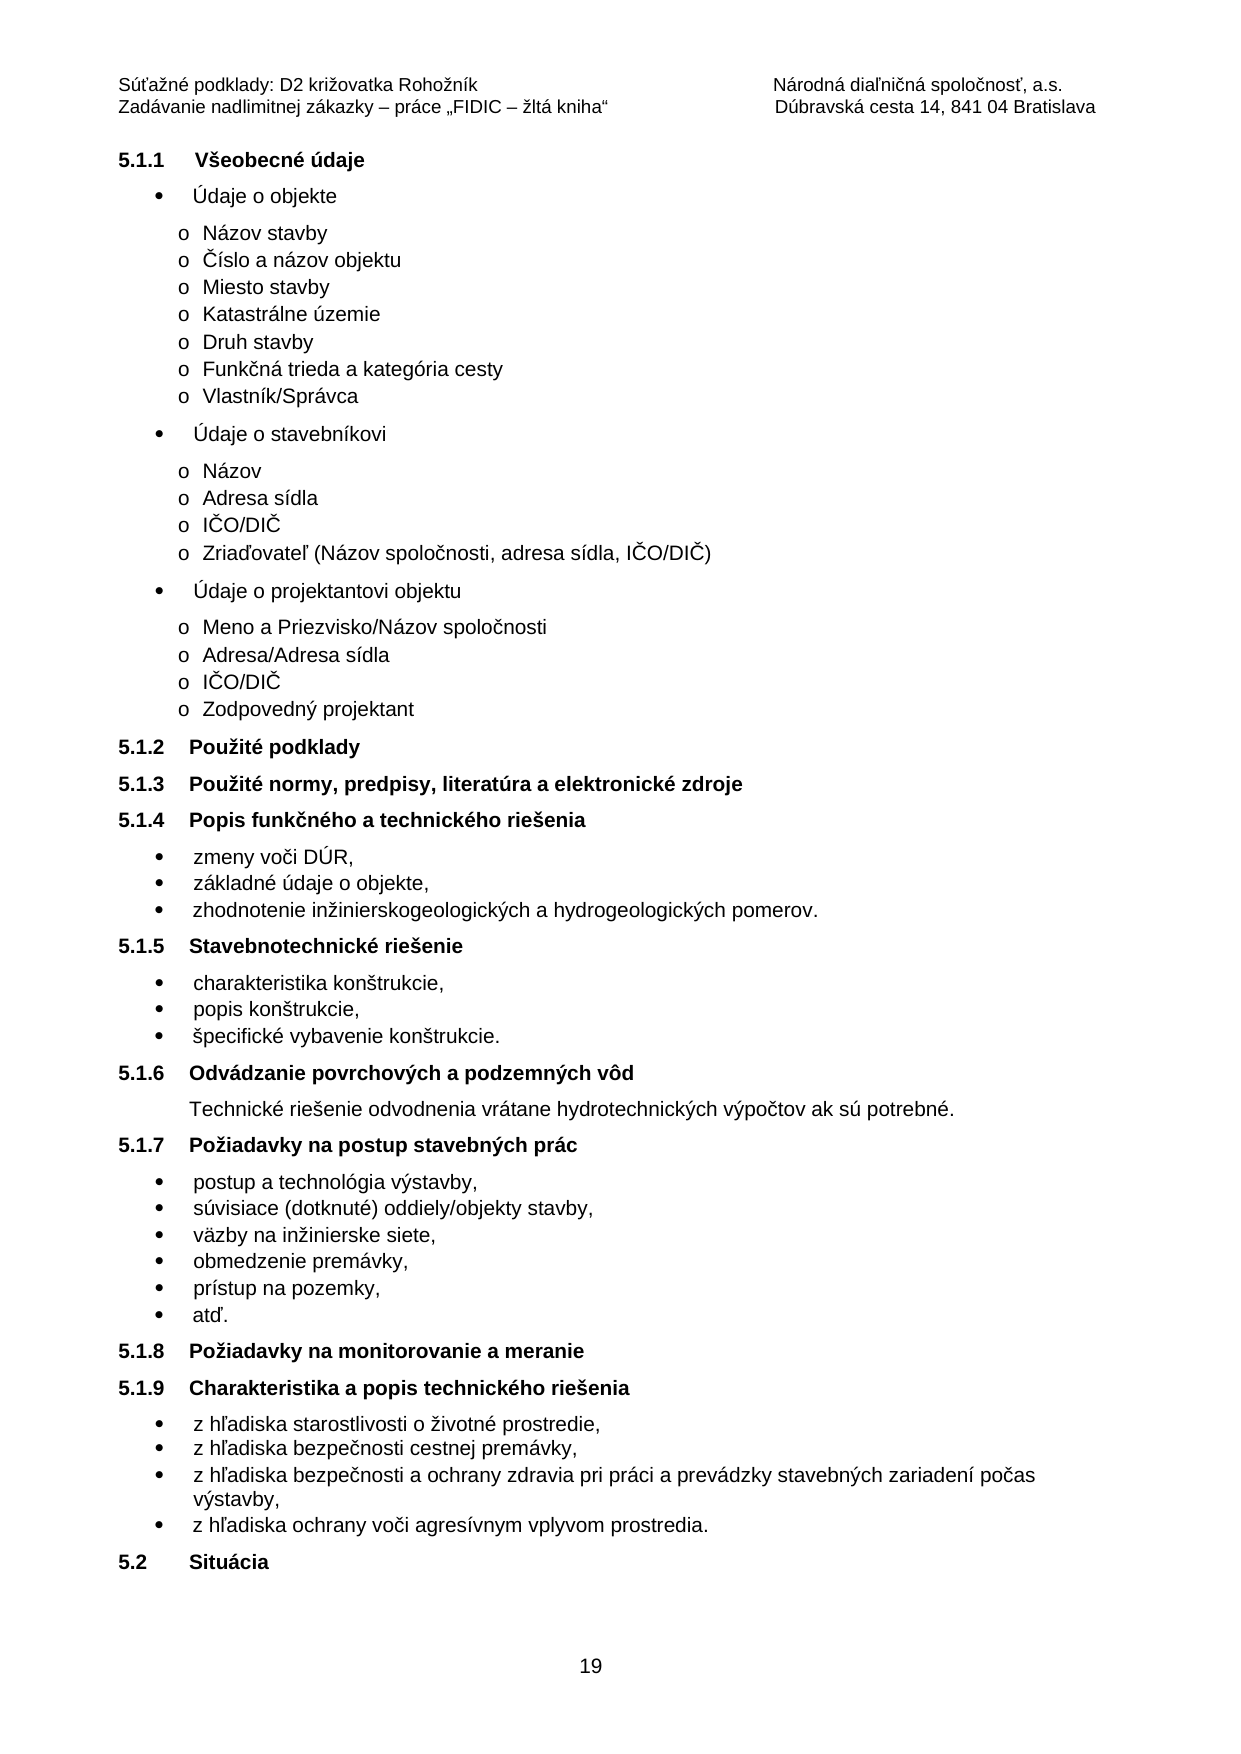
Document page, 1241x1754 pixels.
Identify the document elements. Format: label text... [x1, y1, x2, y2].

list z hľadiska bezpečnosti cestnej premávky, [156, 1436, 1122, 1460]
list prístup na pozemky, [156, 1276, 1122, 1300]
text 5.1.3 Použité normy, predpisy, literatúra a elektronické zdroje [118, 772, 1122, 796]
text 5.1.5 Stavebnotechnické riešenie [118, 934, 1122, 958]
text o Vlastník/Správca [118, 384, 1122, 410]
list z hľadiska starostlivosti o životné prostredie, [156, 1412, 1122, 1436]
text o IČO/DIČ [118, 513, 1122, 539]
list obmedzenie premávky, [156, 1249, 1122, 1273]
text o Názov [118, 459, 1122, 484]
list charakteristika konštrukcie, [156, 971, 1122, 995]
list Údaje o stavebníkovi [156, 422, 1122, 446]
text o Zriaďovateľ (Názov spoločnosti, adresa sídla, IČO/DIČ) [118, 540, 1122, 566]
list atď. [155, 1302, 1122, 1327]
text 5.1.9 Charakteristika a popis technického riešenia [118, 1376, 1122, 1399]
text o Meno a Priezvisko/Názov spoločnosti [118, 615, 1122, 641]
text 5.1.7 Požiadavky na postup stavebných prác [118, 1133, 1122, 1157]
text 5.1.6 Odvádzanie povrchových a podzemných vôd [118, 1060, 1122, 1084]
text o Miesto stavby [118, 275, 1122, 301]
text 5.1.1 Všeobecné údaje [118, 148, 1122, 172]
list zhodnotenie inžinierskogeologických a hydrogeologických pomerov. [155, 898, 1122, 922]
text o Druh stavby [118, 329, 1122, 355]
text 5.1.2 Použité podklady [118, 735, 1122, 759]
text o Názov stavby [118, 221, 1122, 247]
text o Zodpovedný projektant [118, 697, 1122, 723]
list zmeny voči DÚR, [156, 844, 1122, 868]
text 5.2 Situácia [118, 1550, 1122, 1574]
text 5.1.4 Popis funkčného a technického riešenia [118, 808, 1122, 832]
text o IČO/DIČ [118, 669, 1122, 695]
list Údaje o projektantovi objektu [156, 579, 1122, 603]
text Technické riešenie odvodnenia vrátane hydrotechnických výpočtov ak sú potrebné. [118, 1097, 1122, 1121]
list popis konštrukcie, [156, 997, 1122, 1021]
list špecifické vybavenie konštrukcie. [155, 1024, 1122, 1048]
text o Adresa/Adresa sídla [118, 642, 1122, 668]
list základné údaje o objekte, [156, 871, 1122, 895]
list postup a technológia výstavby, [156, 1170, 1122, 1194]
text 5.1.8 Požiadavky na monitorovanie a meranie [118, 1339, 1122, 1363]
text o Číslo a názov objektu [118, 248, 1122, 274]
list z hľadiska bezpečnosti a ochrany zdravia pri práci a prevádzky stavebných zariadení počas výstavby, [156, 1463, 1122, 1511]
list väzby na inžinierske siete, [156, 1223, 1122, 1247]
list z hľadiska ochrany voči agresívnym vplyvom prostredia. [155, 1513, 1122, 1537]
text o Katastrálne územie [118, 302, 1122, 328]
text o Funkčná trieda a kategória cesty [118, 357, 1122, 382]
list Údaje o objekte [155, 184, 1122, 208]
text o Adresa sídla [118, 486, 1122, 512]
list súvisiace (dotknuté) oddiely/objekty stavby, [156, 1196, 1122, 1220]
